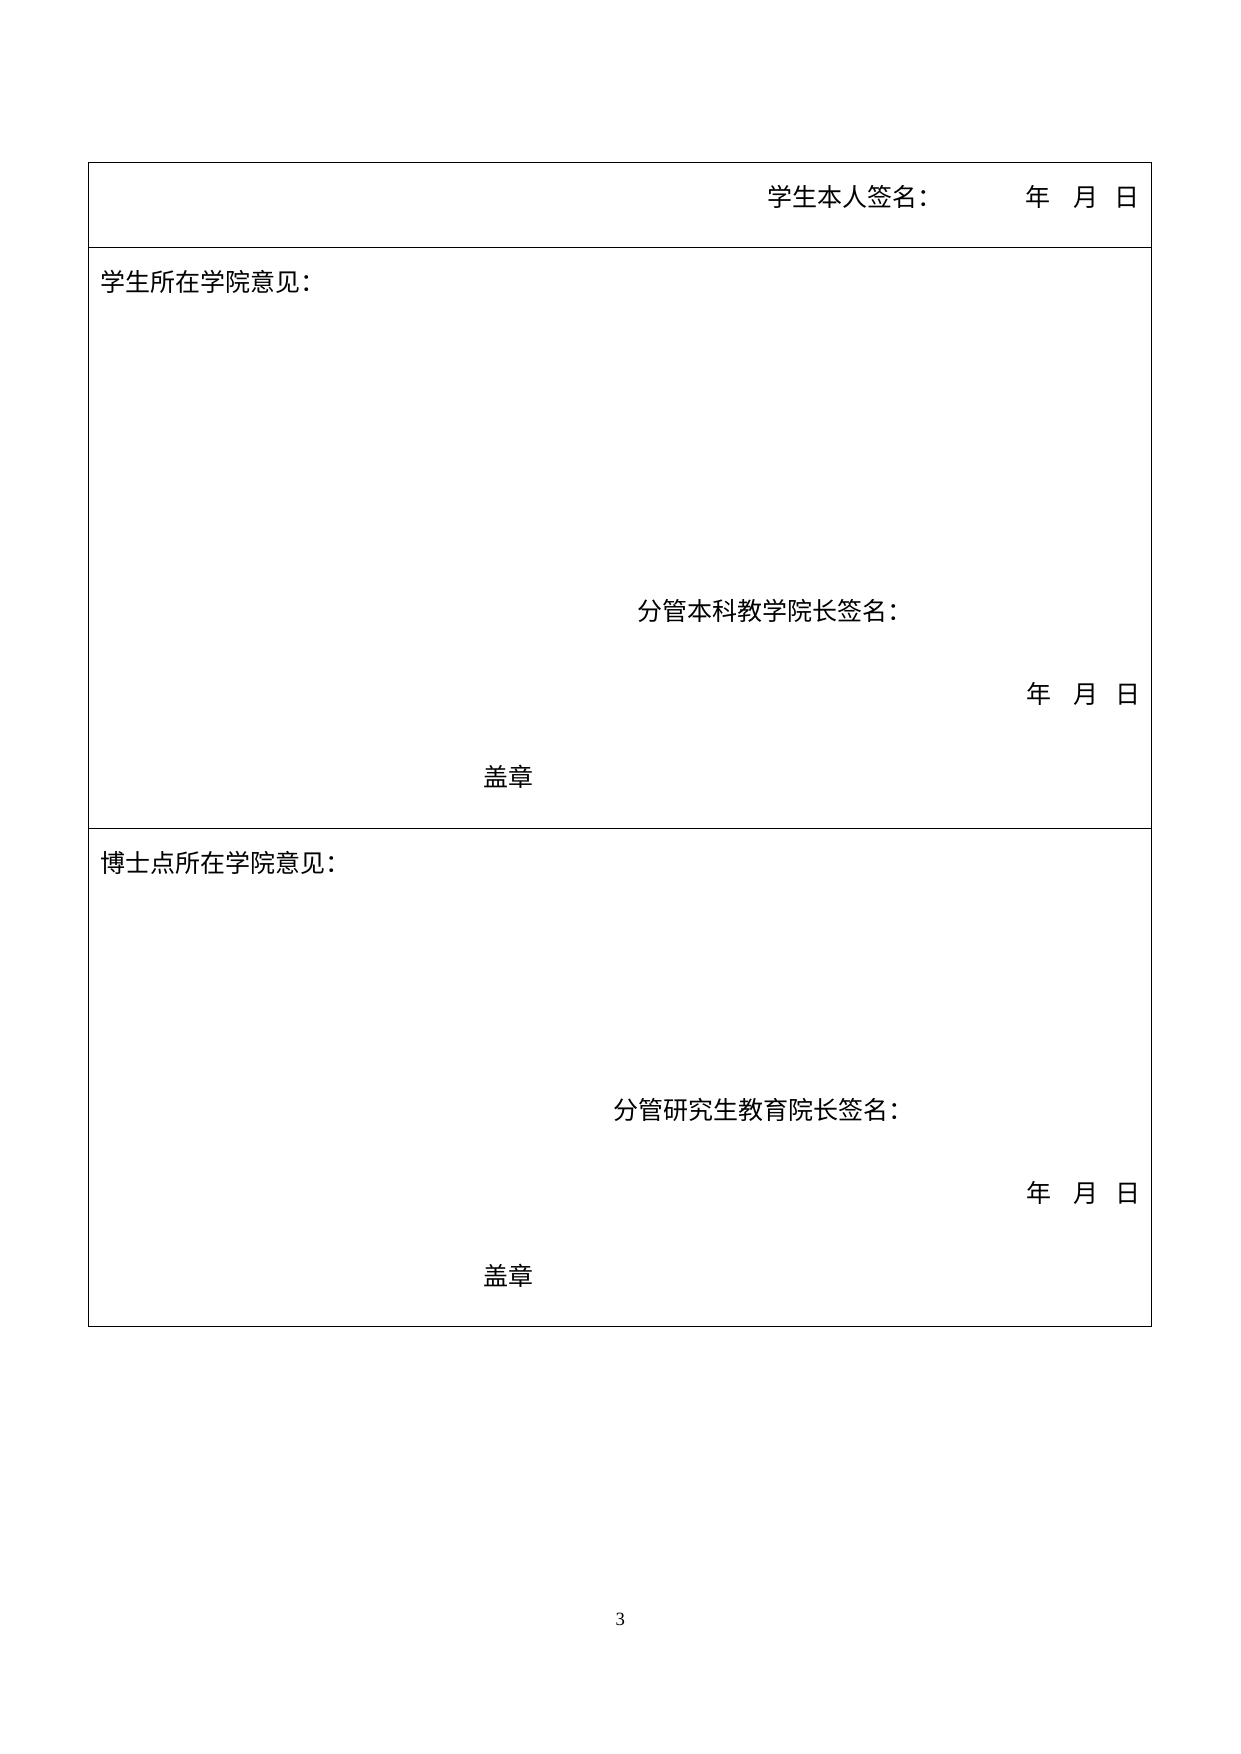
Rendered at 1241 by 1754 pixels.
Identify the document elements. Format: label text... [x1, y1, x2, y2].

table_cell 博士点所在学院意见： 分管研究生教育院长签名： 年 月 日 盖章 [89, 829, 1151, 1326]
table_cell 学生所在学院意见： 分管本科教学院长签名： 年 月 日 盖章 [89, 248, 1151, 828]
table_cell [89, 163, 1151, 247]
